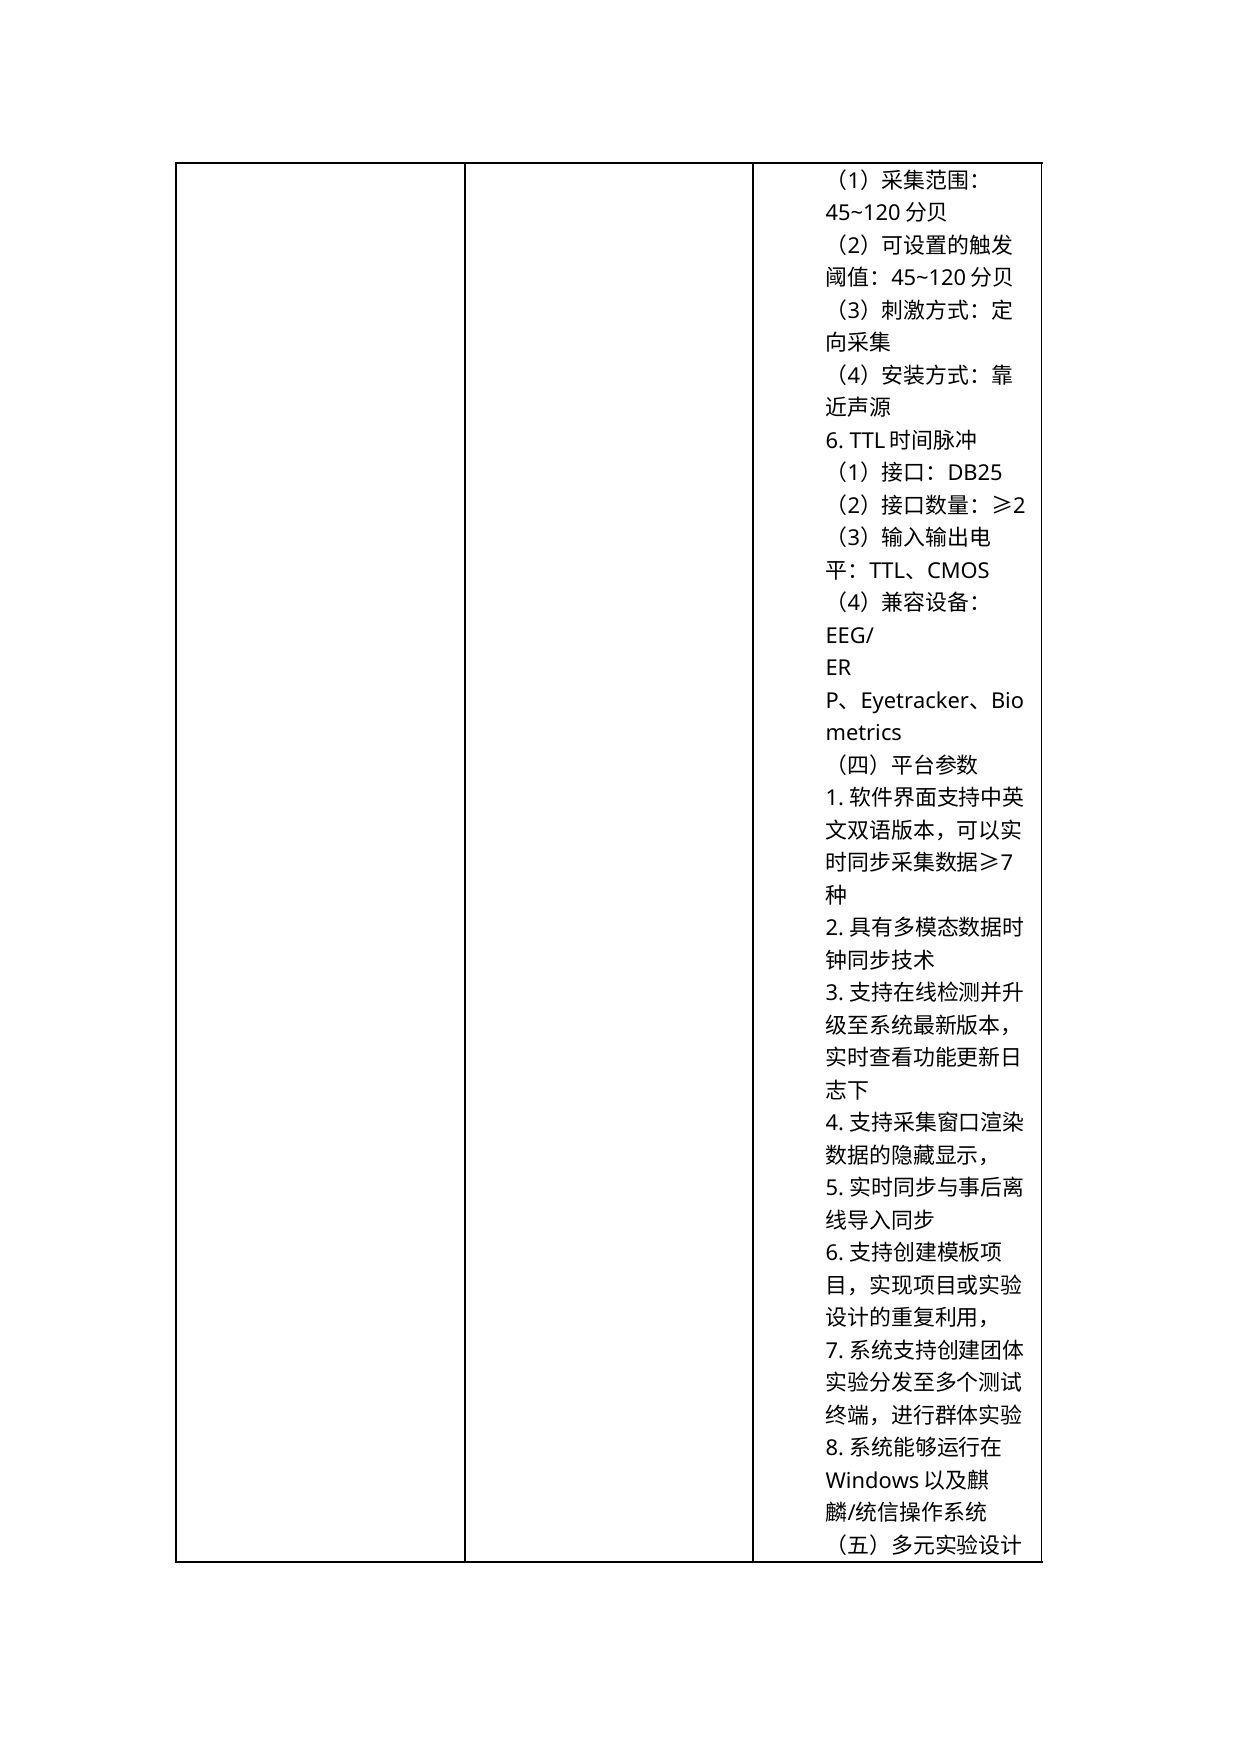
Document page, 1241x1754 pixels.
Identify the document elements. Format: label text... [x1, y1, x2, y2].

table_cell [754, 164, 1041, 1561]
table_cell [466, 164, 752, 1561]
table_cell 1 [177, 164, 464, 1561]
